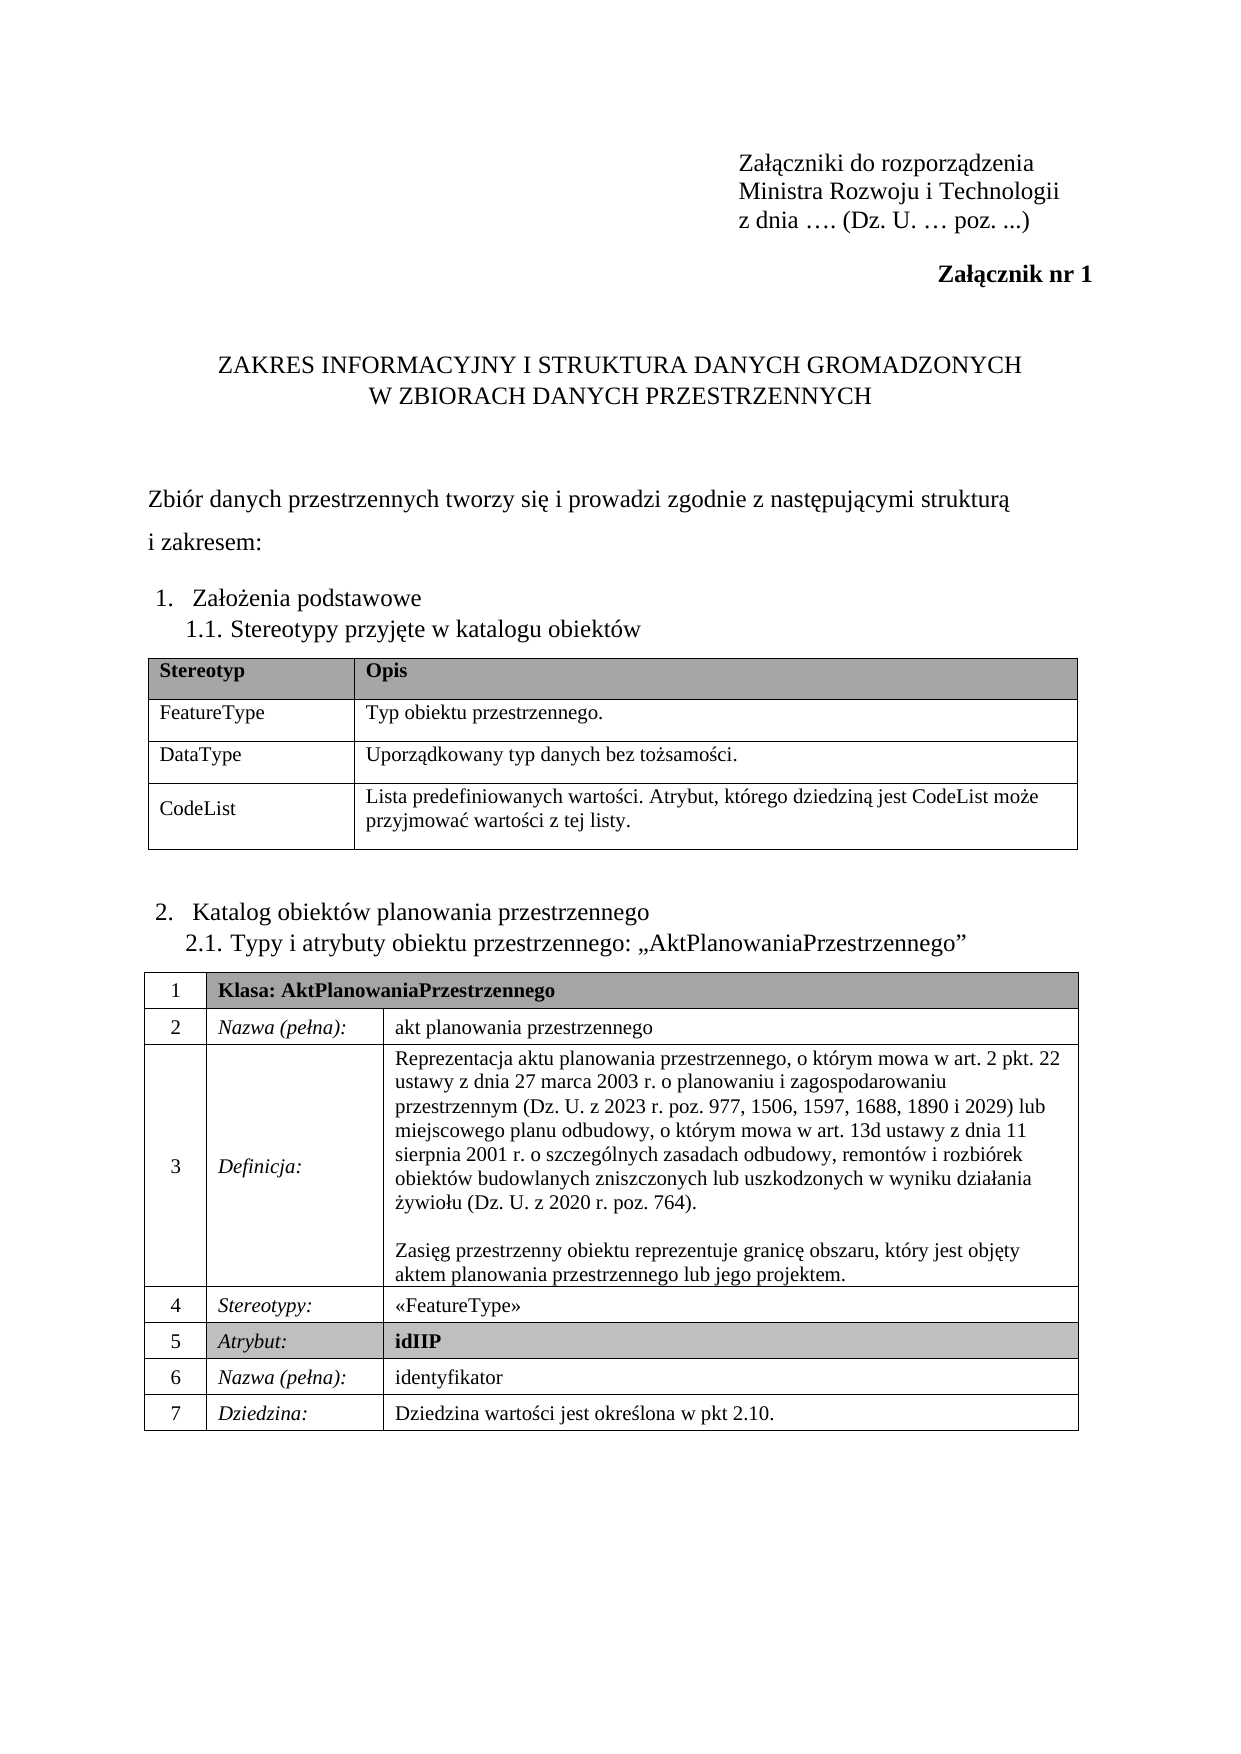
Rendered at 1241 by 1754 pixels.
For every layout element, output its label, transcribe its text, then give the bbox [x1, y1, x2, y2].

table_cell CodeList [149, 784, 354, 848]
table_cell 7 [145, 1395, 206, 1430]
table_cell idIIP [384, 1323, 1078, 1358]
table_cell Typ obiektu przestrzennego. [355, 700, 1077, 741]
table_cell Atrybut: [207, 1323, 383, 1358]
table_cell Stereotypy: [207, 1287, 383, 1322]
table_cell identyfikator [384, 1359, 1078, 1394]
text Załącznik nr 1 [148, 259, 1093, 288]
text Zbiór danych przestrzennych tworzy się i prowadzi zgodnie z następującymi strukturą i zakresem: [148, 484, 1093, 556]
table_cell FeatureType [149, 700, 354, 741]
table_cell Nazwa (pełna): [207, 1359, 383, 1394]
table_header 1 [145, 973, 206, 1008]
table_cell Uporządkowany typ danych bez tożsamości. [355, 742, 1077, 783]
table_cell 3 [145, 1045, 206, 1286]
list Typy i atrybuty obiektu przestrzennego: „AktPlanowaniaPrzestrzennego” [185, 928, 1093, 957]
table_cell 2 [145, 1009, 206, 1044]
table_header Klasa: AktPlanowaniaPrzestrzennego [207, 973, 1078, 1008]
table_cell Dziedzina wartości jest określona w pkt 2.10. [384, 1395, 1078, 1430]
table_cell Nazwa (pełna): [207, 1009, 383, 1044]
list Stereotypy przyjęte w katalogu obiektów [185, 614, 1093, 643]
table_cell DataType [149, 742, 354, 783]
table_cell «FeatureType» [384, 1287, 1078, 1322]
table_cell 4 [145, 1287, 206, 1322]
table_cell akt planowania przestrzennego [384, 1009, 1078, 1044]
table_cell Dziedzina: [207, 1395, 383, 1430]
list Założenia podstawowe [155, 583, 1093, 612]
text Ministra Rozwoju i Technologii z dnia …. (Dz. U. … poz. ...) [738, 176, 1093, 234]
table_header Stereotyp [149, 659, 354, 699]
table_cell Lista predefiniowanych wartości. Atrybut, którego dziedziną jest CodeList może przyjmować wartości z tej listy. [355, 784, 1077, 848]
table_cell 6 [145, 1359, 206, 1394]
list Katalog obiektów planowania przestrzennego [155, 897, 1093, 926]
text ZAKRES INFORMACYJNY I STRUKTURA DANYCH GROMADZONYCH W ZBIORACH DANYCH PRZESTRZENNYCH [148, 350, 1093, 409]
table_cell 5 [145, 1323, 206, 1358]
table_cell Definicja: [207, 1045, 383, 1286]
table_header Opis [355, 659, 1077, 699]
table_cell Reprezentacja aktu planowania przestrzennego, o którym mowa w art. 2 pkt. 22 ustawy z dnia 27 marca 2003 r. o planowaniu i zagospodarowaniu przestrzennym (Dz. U. z 2023 r. poz. 977, 1506, 1597, 1688, 1890 i 2029) lub miejscowego planu odbudowy, o którym mowa w art. 13d ustawy z dnia 11 sierpnia 2001 r. o szczególnych zasadach odbudowy, remontów i rozbiórek obiektów budowlanych zniszczonych lub uszkodzonych w wyniku działania żywiołu (Dz. U. z 2020 r. poz. 764). Zasięg przestrzenny obiektu reprezentuje granicę obszaru, który jest objęty aktem planowania przestrzennego lub jego projektem. [384, 1045, 1078, 1286]
text Załączniki do rozporządzenia [738, 148, 1093, 176]
